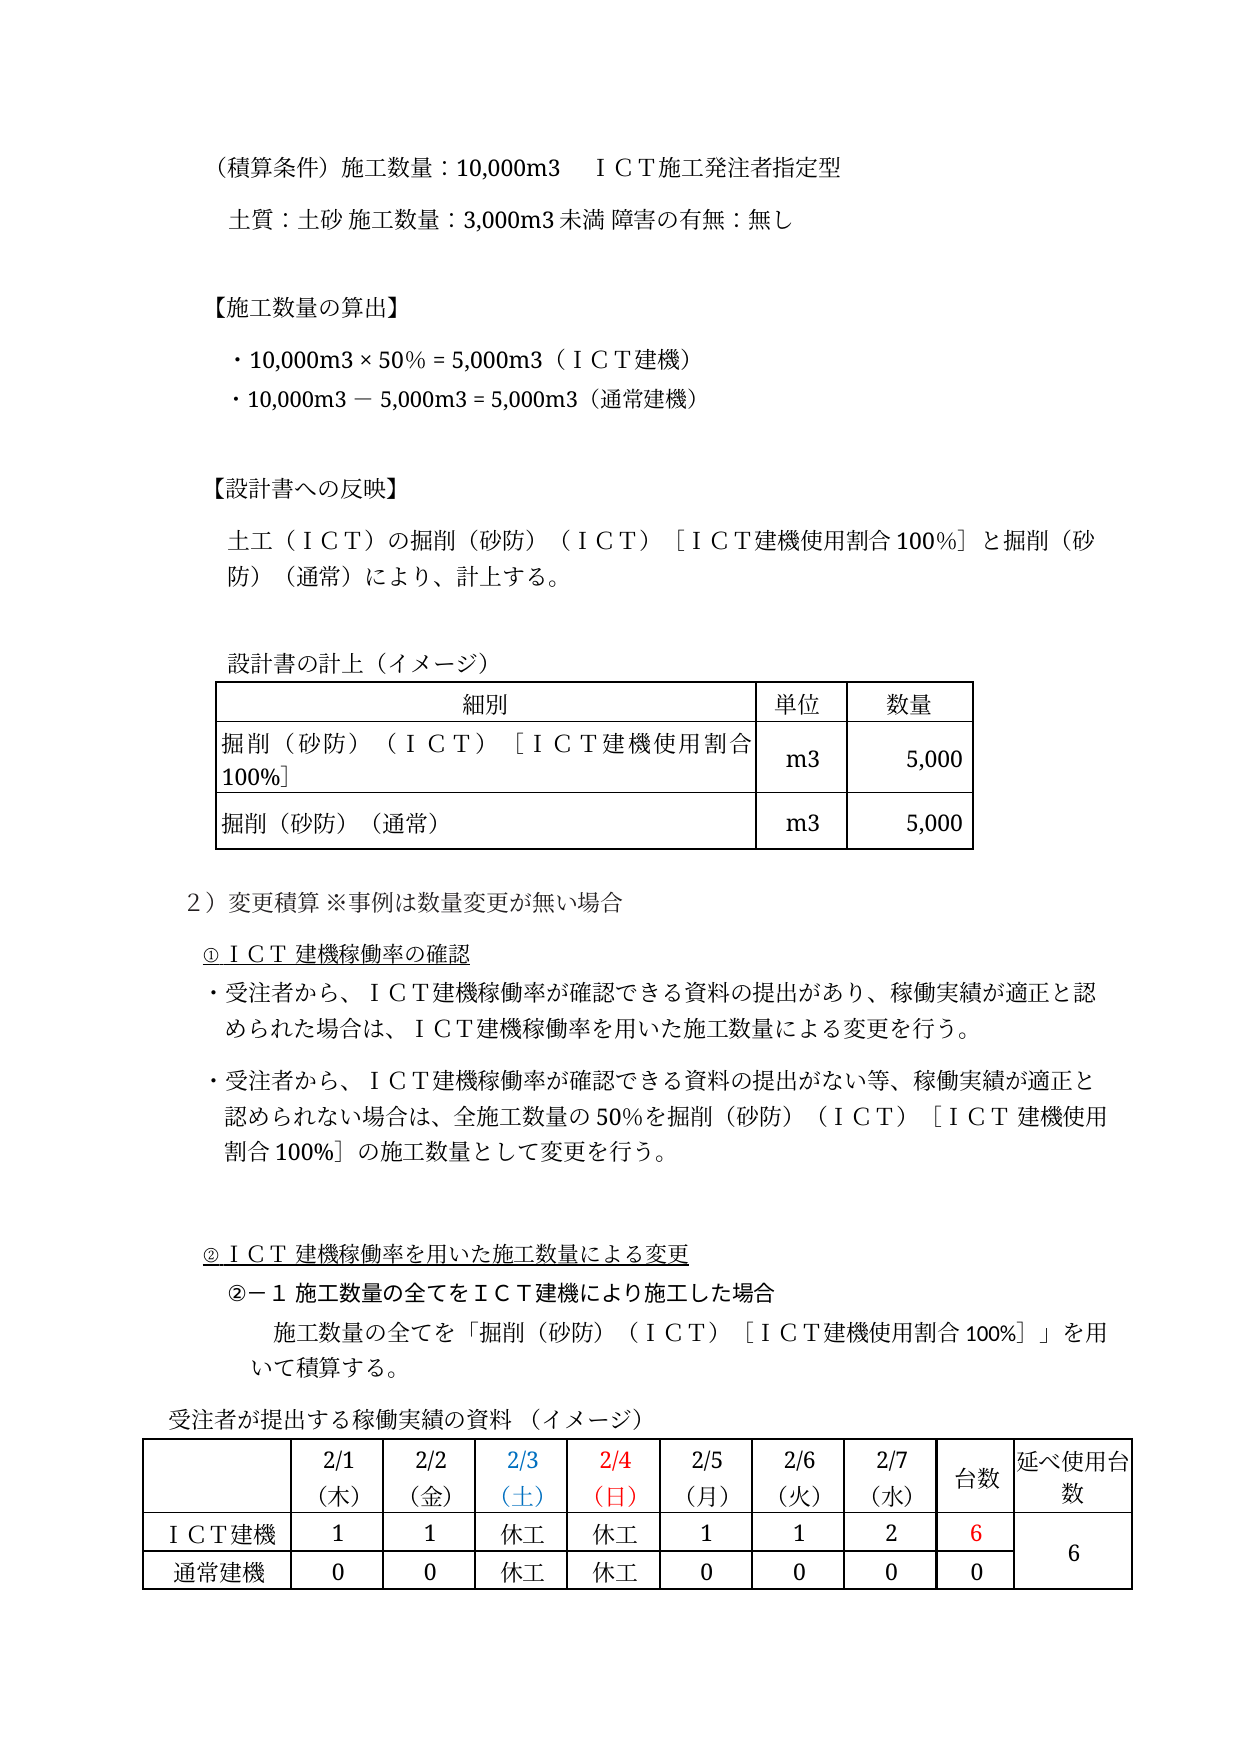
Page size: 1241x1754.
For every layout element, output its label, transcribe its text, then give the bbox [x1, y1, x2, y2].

table_cell 0 [845, 1552, 935, 1588]
table_cell 0 [661, 1552, 751, 1588]
table_header 細別 [217, 683, 755, 721]
table_cell 1 [661, 1513, 751, 1549]
table_cell 0 [292, 1552, 382, 1588]
table_header 数量 [848, 683, 972, 721]
text ２）変更積算 ※事例は数量変更が無い場合 [182, 884, 1128, 917]
table_cell 0 [384, 1552, 474, 1588]
table_header 2/3 （土） [476, 1440, 566, 1512]
table_header 2/2 （金） [384, 1440, 474, 1512]
table_cell m3 [757, 722, 846, 792]
table_cell m3 [757, 793, 846, 848]
text 設計書の計上（イメージ） [112, 646, 1115, 678]
table_cell ＩＣＴ建機 [144, 1513, 290, 1549]
subtitle ・10,000m3 － 5,000m3 = 5,000m3（通常建機） [225, 382, 1128, 413]
text ・受注者から、ＩＣＴ建機稼働率が確認できる資料の提出があり、稼働実績が適正と認められた場合は、ＩＣＴ建機稼働率を用いた施工数量による変更を行う。 [203, 975, 1115, 1044]
table_cell 1 [384, 1513, 474, 1549]
table_header 2/1 （木） [292, 1440, 382, 1512]
text 【施工数量の算出】 [204, 289, 1115, 322]
table_cell 1 [292, 1513, 382, 1549]
text 施工数量の全てを「掘削（砂防）（ＩＣＴ）［ＩＣＴ建機使用割合100%］」を用いて積算する。 [112, 1314, 1128, 1383]
table_header 2/7 （水） [845, 1440, 935, 1512]
text （積算条件）施工数量：10,000m3 ＩＣＴ施工発注者指定型 [112, 150, 1128, 183]
text 土工（ＩＣＴ）の掘削（砂防）（ＩＣＴ）［ＩＣＴ建機使用割合100％］と掘削（砂防）（通常）により、計上する。 [227, 523, 1115, 592]
table_cell 5,000 [848, 793, 972, 848]
subtitle ①ＩＣＴ 建機稼働率の確認 [203, 937, 1128, 968]
table_cell 掘削（砂防）（通常） [217, 793, 755, 848]
text ・10,000m3 × 50％ = 5,000m3（ＩＣＴ建機） [226, 342, 1128, 375]
table_header 2/4 （日） [568, 1440, 659, 1512]
table_cell 通常建機 [144, 1552, 290, 1588]
table_cell 1 [753, 1513, 843, 1549]
table_header 2/5 （月） [661, 1440, 751, 1512]
table_cell 0 [753, 1552, 843, 1588]
subtitle ②－１ 施工数量の全てをＩＣＴ建機により施工した場合 [227, 1276, 1128, 1308]
table_cell 休工 [568, 1513, 659, 1549]
table_header 延べ使用台数 [1015, 1440, 1131, 1512]
table_cell 6 [1015, 1513, 1131, 1588]
table_cell 2 [845, 1513, 935, 1549]
table_cell 6 [938, 1513, 1013, 1549]
table_header 台数 [938, 1440, 1013, 1512]
table_header 2/6 （火） [753, 1440, 843, 1512]
text ・受注者から、ＩＣＴ建機稼働率が確認できる資料の提出がない等、稼働実績が適正と認められない場合は、全施工数量の50％を掘削（砂防）（ＩＣＴ）［ＩＣＴ 建機使用割合100%］の施工数量として変更を行う。 [203, 1063, 1115, 1167]
text 土質：土砂 施工数量：3,000m3未満 障害の有無：無し [228, 202, 1115, 236]
table_cell 掘削（砂防）（ＩＣＴ）［ＩＣＴ建機使用割合100%］ [217, 722, 755, 792]
subtitle ②ＩＣＴ 建機稼働率を用いた施工数量による変更 [203, 1237, 1128, 1269]
table_cell 休工 [568, 1552, 659, 1588]
table_cell 5,000 [848, 722, 972, 792]
text 受注者が提出する稼働実績の資料 （イメージ） [169, 1402, 1115, 1435]
text 【設計書への反映】 [203, 471, 1115, 504]
table_cell 0 [938, 1552, 1013, 1588]
table_cell 休工 [476, 1513, 566, 1549]
table_cell 休工 [476, 1552, 566, 1588]
table_header 単位 [757, 683, 846, 721]
table_header [144, 1440, 290, 1512]
